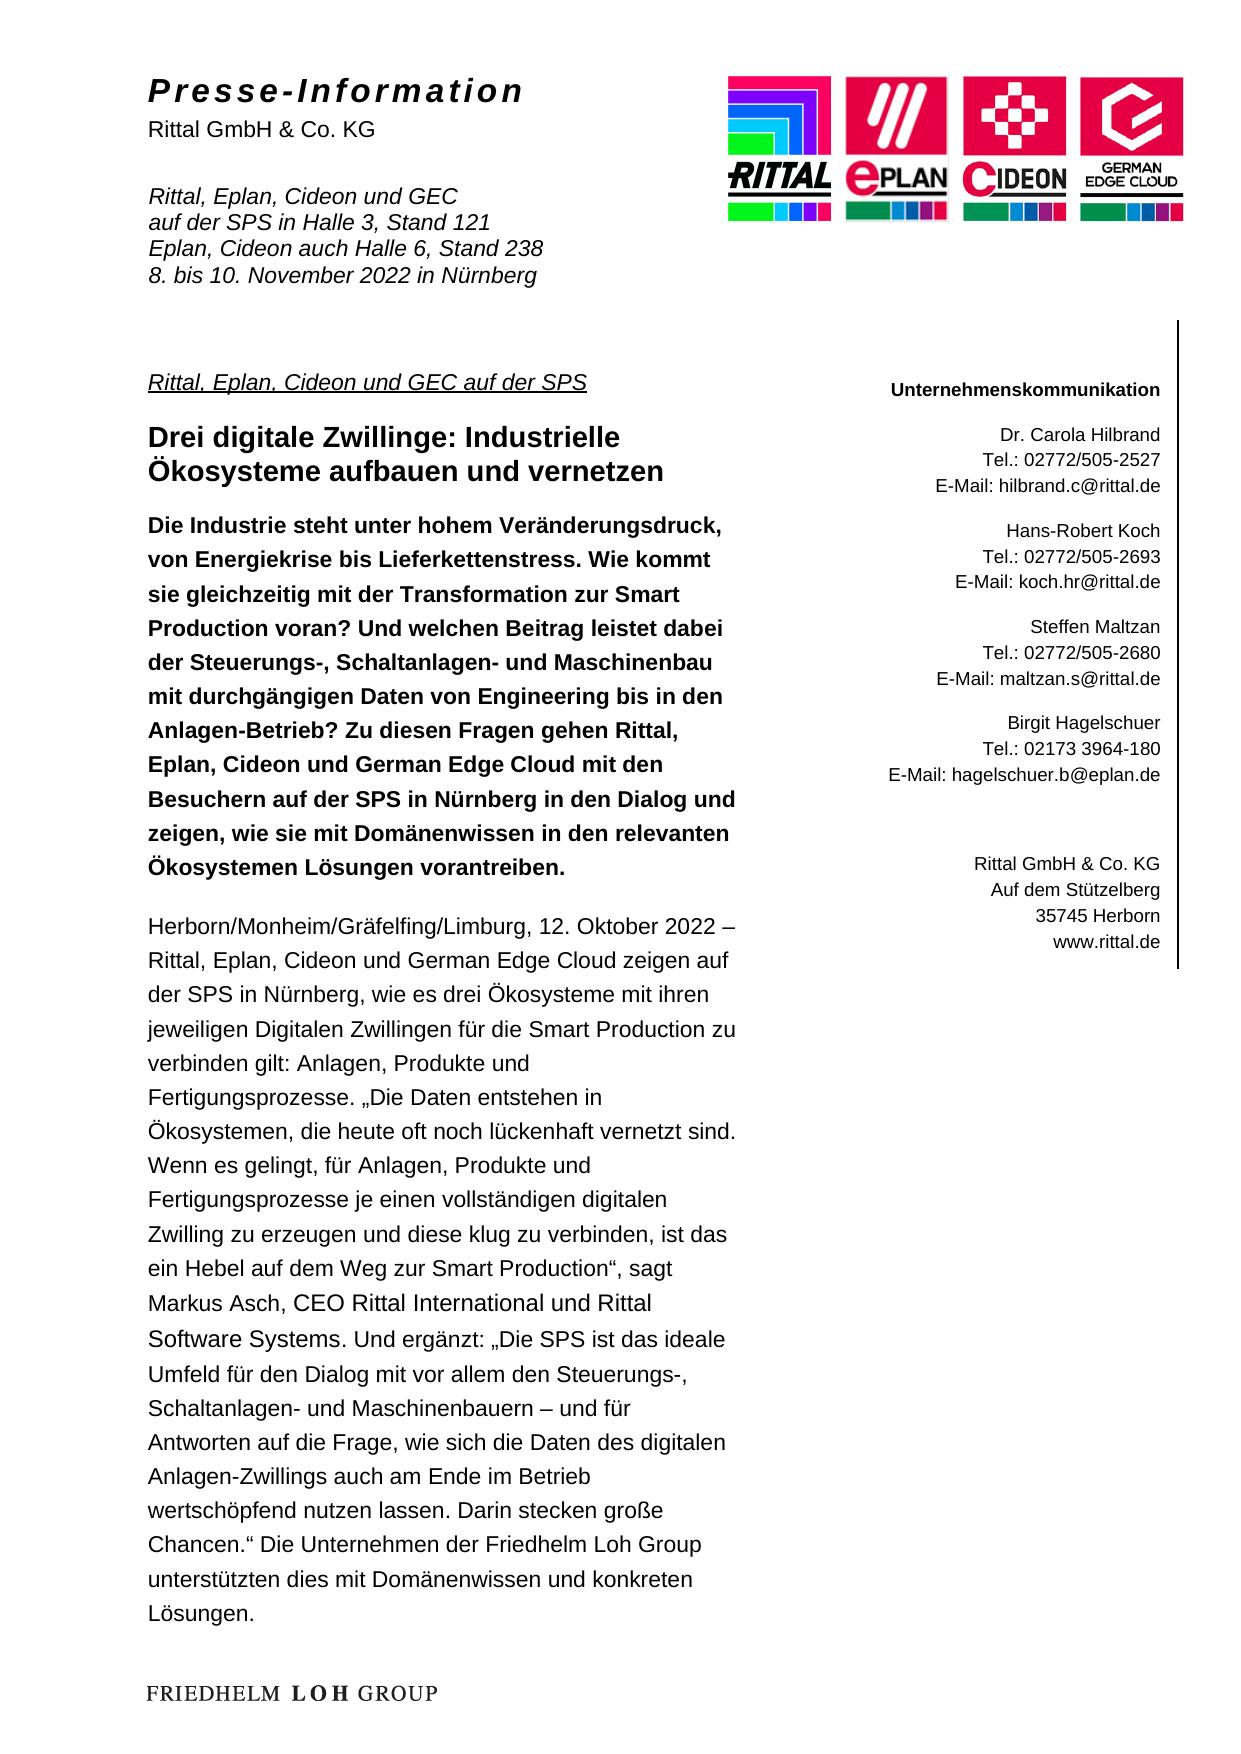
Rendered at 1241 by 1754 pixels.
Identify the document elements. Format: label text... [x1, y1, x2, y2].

picture [726, 75, 833, 223]
text Herborn/Monheim/Gräfelfing/Limburg, 12. Oktober 2022 – Rittal, Eplan, Cideon und German Edge Cloud zeigen auf der SPS in Nürnberg, wie es drei Ökosysteme mit ihren jeweiligen Digitalen Zwillingen für die Smart Production zu verbinden gilt: Anlagen, Produkte und Fertigungsprozesse. „Die Daten entstehen in Ökosystemen, die heute oft noch lückenhaft vernetzt sind. Wenn es gelingt, für Anlagen, Produkte und Fertigungsprozesse je einen vollständigen digitalen Zwilling zu erzeugen und diese klug zu verbinden, ist das ein Hebel auf dem Weg zur Smart Production“, sagt Markus Asch, CEO Rittal International und Rittal Software Systems. Und ergänzt: „Die SPS ist das ideale Umfeld für den Dialog mit vor allem den Steuerungs-, Schaltanlagen- und Maschinenbauern – und für Antworten auf die Frage, wie sich die Daten des digitalen Anlagen-Zwillings auch am Ende im Betrieb wertschöpfend nutzen lassen. Darin stecken große Chancen.“ Die Unternehmen der Friedhelm Loh Group unterstützten dies mit Domänenwissen und konkreten Lösungen. [148, 913, 738, 1626]
text Die Industrie steht unter hohem Veränderungsdruck, von Energiekrise bis Lieferkettenstress. Wie kommt sie gleichzeitig mit der Transformation zur Smart Production voran? Und welchen Beitrag leistet dabei der Steuerungs-, Schaltanlagen- und Maschinenbau mit durchgängigen Daten von Engineering bis in den Anlagen-Betrieb? Zu diesen Fragen gehen Rittal, Eplan, Cideon und German Edge Cloud mit den Besuchern auf der SPS in Nürnberg in den Dialog und zeigen, wie sie mit Domänenwissen in den relevanten Ökosystemen Lösungen vorantreiben. [148, 512, 738, 880]
text Drei digitale Zwillinge: Industrielle Ökosysteme aufbauen und vernetzen [148, 420, 738, 487]
picture [961, 74, 1068, 223]
picture [147, 1685, 437, 1701]
picture [1078, 75, 1184, 223]
text Rittal, Eplan, Cideon und GEC auf der SPS [148, 369, 738, 395]
picture [844, 75, 950, 223]
